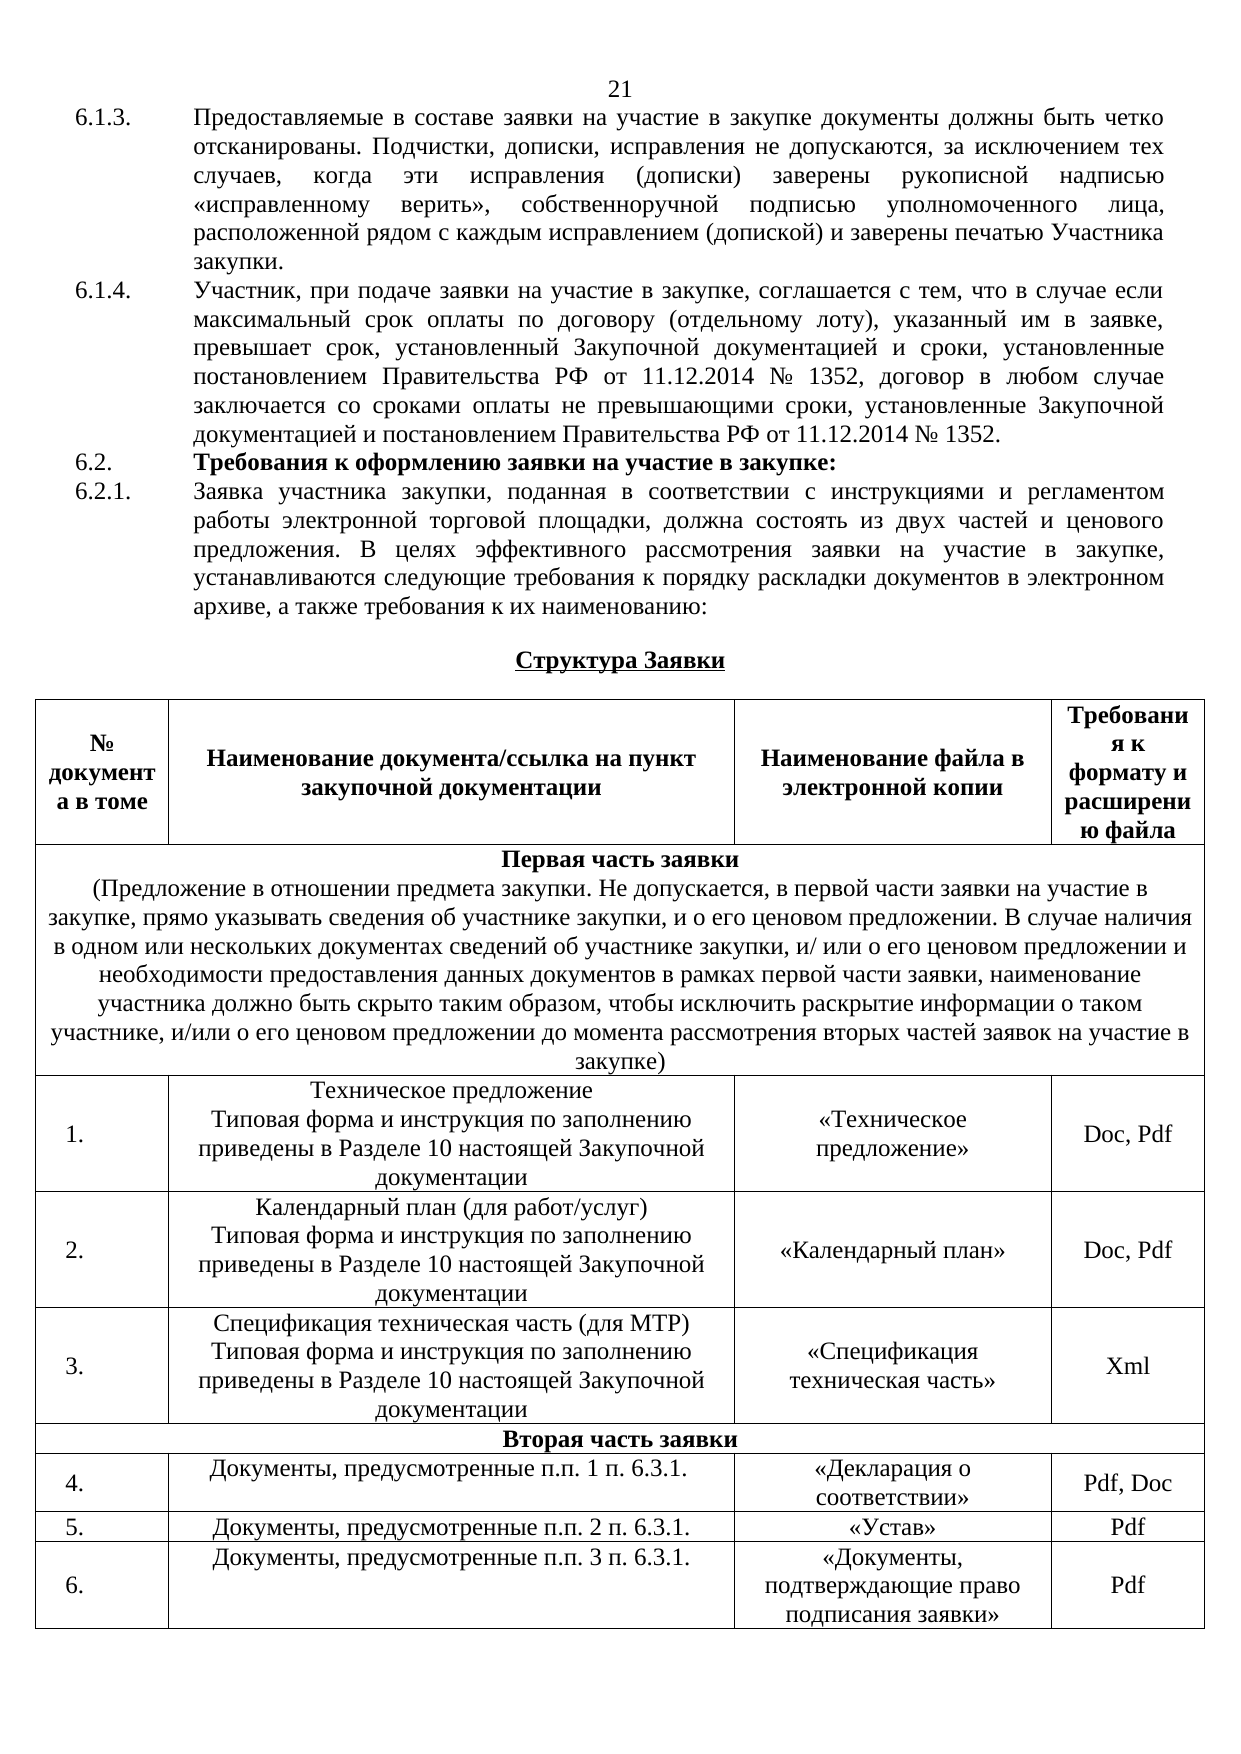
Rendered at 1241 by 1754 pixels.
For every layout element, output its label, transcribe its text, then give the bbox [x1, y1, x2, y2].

table_cell Doc, Pdf [1052, 1076, 1204, 1191]
table_cell [36, 1308, 168, 1423]
table_cell [36, 1542, 168, 1628]
table_cell Вторая часть заявки [36, 1424, 1204, 1452]
table_cell Документы, предусмотренные п.п. 2 п. 6.3.1. [169, 1512, 734, 1541]
table_cell Техническое предложение Типовая форма и инструкция по заполнению приведены в Разделе 10 настоящей Закупочной документации [169, 1076, 734, 1191]
table_cell Pdf [1052, 1542, 1204, 1628]
table_header Требования к формату и расширению файла [1052, 700, 1204, 843]
table_cell «Спецификация техническая часть» [735, 1308, 1051, 1423]
list Участник, при подаче заявки на участие в закупке, соглашается с тем, что в случае если максимальный срок оплаты по договору (отдельному лоту), указанный им в заявке, превышает срок, установленный Закупочной документацией и сроки, установленные постановлением Правительства РФ от 11.12.2014 № 1352, договор в любом случае заключается со сроками оплаты не превышающими сроки, установленные Закупочной документацией и постановлением Правительства РФ от 11.12.2014 № 1352. [75, 275, 1165, 447]
list Требования к оформлению заявки на участие в закупке: [75, 447, 1165, 476]
table_cell «Календарный план» [735, 1192, 1051, 1307]
table_cell [36, 1192, 168, 1307]
table_cell «Устав» [735, 1512, 1051, 1541]
table_cell «Декларация о соответствии» [735, 1454, 1051, 1511]
table_cell Документы, предусмотренные п.п. 3 п. 6.3.1. [169, 1542, 734, 1628]
table_cell [36, 1512, 168, 1541]
table_cell «Документы, подтверждающие право подписания заявки» [735, 1542, 1051, 1628]
table_header № документа в томе [36, 700, 168, 843]
list Заявка участника закупки, поданная в соответствии с инструкциями и регламентом работы электронной торговой площадки, должна состоять из двух частей и ценового предложения. В целях эффективного рассмотрения заявки на участие в закупке, устанавливаются следующие требования к порядку раскладки документов в электронном архиве, а также требования к их наименованию: [75, 476, 1165, 620]
table_cell Doc, Pdf [1052, 1192, 1204, 1307]
table_cell Документы, предусмотренные п.п. 1 п. 6.3.1. [169, 1454, 734, 1511]
table_cell Pdf, Doc [1052, 1454, 1204, 1511]
table_cell [36, 1076, 168, 1191]
table_cell [36, 1454, 168, 1511]
table_header Наименование файла в электронной копии [735, 700, 1051, 843]
table_cell Pdf [1052, 1512, 1204, 1541]
table_cell Xml [1052, 1308, 1204, 1423]
list Предоставляемые в составе заявки на участие в закупке документы должны быть четко отсканированы. Подчистки, дописки, исправления не допускаются, за исключением тех случаев, когда эти исправления (дописки) заверены рукописной надписью «исправленному верить», собственноручной подписью уполномоченного лица, расположенной рядом с каждым исправлением (допиской) и заверены печатью Участника закупки. [75, 102, 1165, 275]
list Структура Заявки [75, 645, 1165, 674]
table_cell «Техническое предложение» [735, 1076, 1051, 1191]
table_header Наименование документа/ссылка на пункт закупочной документации [169, 700, 734, 843]
table_cell Первая часть заявки (Предложение в отношении предмета закупки. Не допускается, в первой части заявки на участие в закупке, прямо указывать сведения об участнике закупки, и о его ценовом предложении. В случае наличия в одном или нескольких документах сведений об участнике закупки, и/ или о его ценовом предложении и необходимости предоставления данных документов в рамках первой части заявки, наименование участника должно быть скрыто таким образом, чтобы исключить раскрытие информации о таком участнике, и/или о его ценовом предложении до момента рассмотрения вторых частей заявок на участие в закупке) [36, 845, 1204, 1074]
table_cell Календарный план (для работ/услуг) Типовая форма и инструкция по заполнению приведены в Разделе 10 настоящей Закупочной документации [169, 1192, 734, 1307]
table_cell Спецификация техническая часть (для МТР) Типовая форма и инструкция по заполнению приведены в Разделе 10 настоящей Закупочной документации [169, 1308, 734, 1423]
